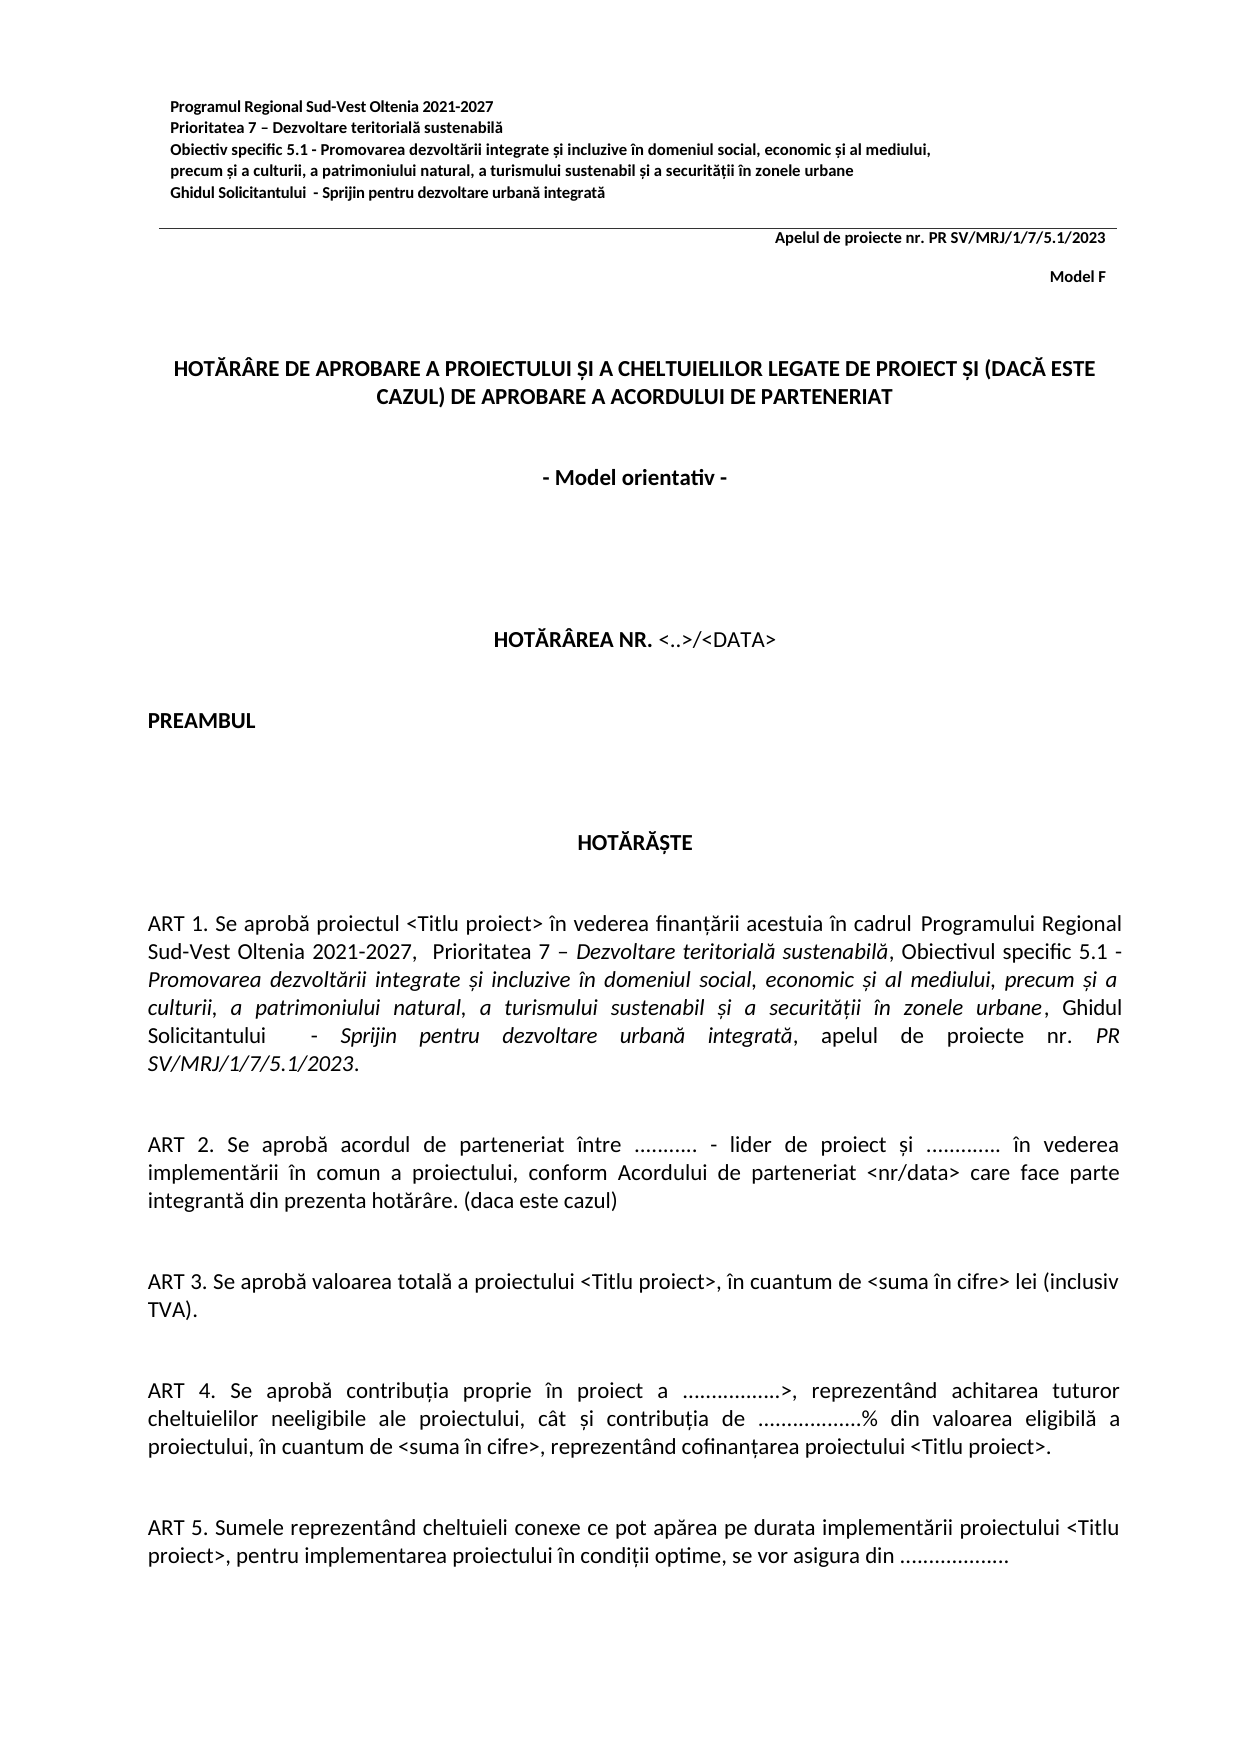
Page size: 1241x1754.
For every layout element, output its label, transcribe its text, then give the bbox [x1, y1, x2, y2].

text HOTĂRÂREA NR. <..>/<DATA> [148, 625, 1122, 653]
text PREAMBUL [148, 706, 1122, 734]
text ART 1. Se aprobă proiectul <Titlu proiect> în vederea finanțării acestuia în cadrul Programului Regional Sud-Vest Oltenia 2021-2027, Prioritatea 7 – Dezvoltare teritorială sustenabilă, Obiectivul specific 5.1 - Promovarea dezvoltării integrate și incluzive în domeniul social, economic și al mediului, precum și a culturii, a patrimoniului natural, a turismului sustenabil și a securității în zonele urbane, Ghidul Solicitantului - Sprijin pentru dezvoltare urbană integrată, apelul de proiecte nr. PR SV/MRJ/1/7/5.1/2023. [148, 909, 1122, 1077]
text ART 2. Se aprobă acordul de parteneriat între ........... - lider de proiect şi ............. în vederea implementării în comun a proiectului, conform Acordului de parteneriat <nr/data> care face parte integrantă din prezenta hotărâre. (daca este cazul) [148, 1130, 1122, 1214]
text - Model orientativ - [148, 463, 1122, 491]
text HOTĂRĂȘTE [148, 828, 1122, 856]
text ART 4. Se aprobă contribuția proprie în proiect a .................>, reprezentând achitarea tuturor cheltuielilor neeligibile ale proiectului, cât și contribuția de ..................% din valoarea eligibilă a proiectului, în cuantum de <suma în cifre>, reprezentând cofinanțarea proiectului <Titlu proiect>. [148, 1376, 1122, 1460]
text ART 5. Sumele reprezentând cheltuieli conexe ce pot apărea pe durata implementării proiectului <Titlu proiect>, pentru implementarea proiectului în condiții optime, se vor asigura din ................... [148, 1513, 1122, 1569]
text HOTĂRÂRE DE APROBARE A PROIECTULUI ȘI A CHELTUIELILOR LEGATE DE PROIECT ȘI (DACĂ ESTE CAZUL) DE APROBARE A ACORDULUI DE PARTENERIAT [148, 354, 1122, 410]
text ART 3. Se aprobă valoarea totală a proiectului <Titlu proiect>, în cuantum de <suma în cifre> lei (inclusiv TVA). [148, 1267, 1122, 1323]
